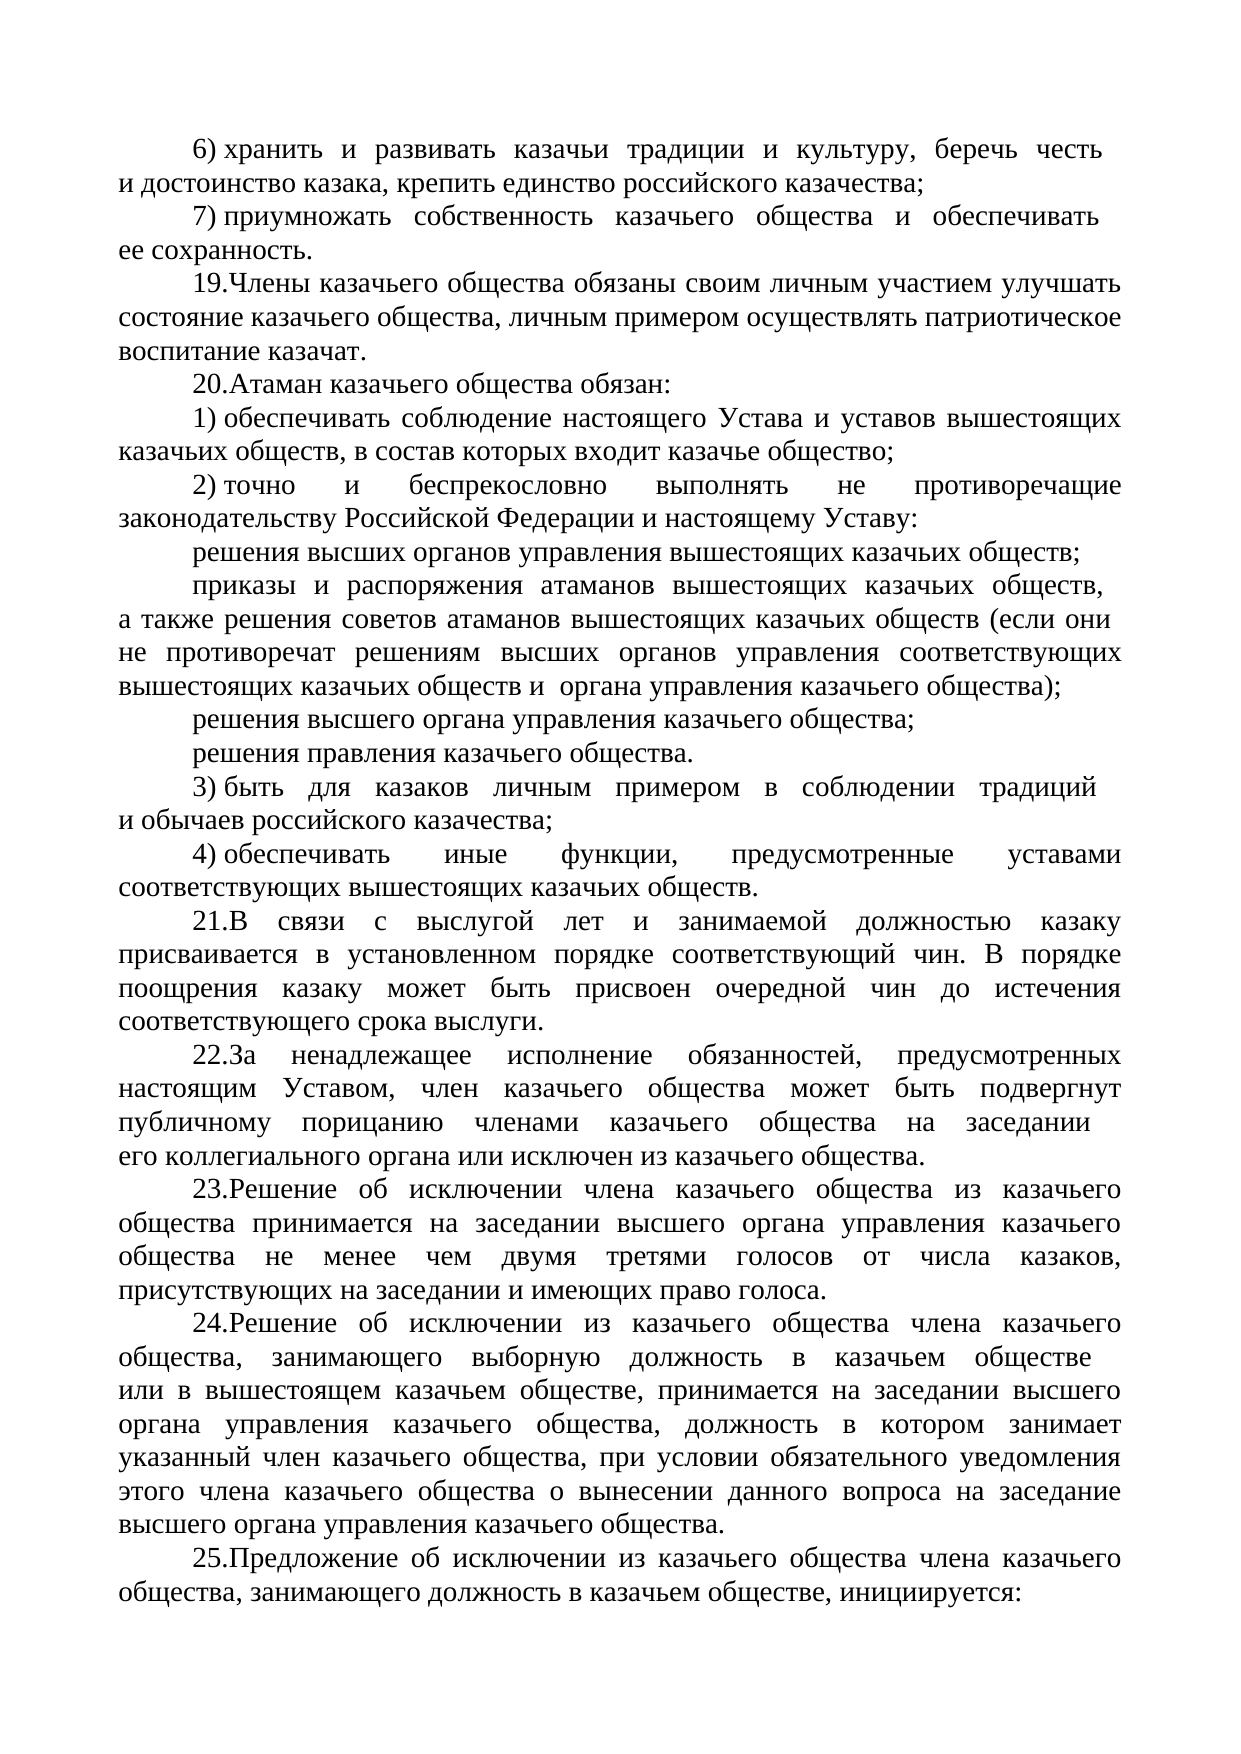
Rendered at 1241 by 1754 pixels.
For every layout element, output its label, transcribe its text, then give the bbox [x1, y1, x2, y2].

text 3) быть для казаков личным примером в соблюдении традиций и обычаев российского казачества; [118, 769, 1122, 836]
text решения правления казачьего общества. [118, 735, 1122, 769]
text 7) приумножать собственность казачьего общества и обеспечивать ее сохранность. [118, 198, 1122, 266]
text 24.Решение об исключении из казачьего общества члена казачьего общества, занимающего выборную должность в казачьем обществе или в вышестоящем казачьем обществе, принимается на заседании высшего органа управления казачьего общества, должность в котором занимает указанный член казачьего общества, при условии обязательного уведомления этого члена казачьего общества о вынесении данного вопроса на заседание высшего органа управления казачьего общества. [118, 1305, 1122, 1540]
text решения высшего органа управления казачьего общества; [118, 702, 1122, 735]
text 22.За ненадлежащее исполнение обязанностей, предусмотренных настоящим Уставом, член казачьего общества может быть подвергнут публичному порицанию членами казачьего общества на заседании его коллегиального органа или исключен из казачьего общества. [118, 1037, 1122, 1171]
text 19.Члены казачьего общества обязаны своим личным участием улучшать состояние казачьего общества, личным примером осуществлять патриотическое воспитание казачат. [118, 266, 1122, 366]
text 1) обеспечивать соблюдение настоящего Устава и уставов вышестоящих казачьих обществ, в состав которых входит казачье общество; [118, 400, 1122, 467]
text решения высших органов управления вышестоящих казачьих обществ; [118, 534, 1122, 567]
text 4) обеспечивать иные функции, предусмотренные уставами соответствующих вышестоящих казачьих обществ. [118, 836, 1122, 903]
text 23.Решение об исключении члена казачьего общества из казачьего общества принимается на заседании высшего органа управления казачьего общества не менее чем двумя третями голосов от числа казаков, присутствующих на заседании и имеющих право голоса. [118, 1171, 1122, 1305]
text приказы и распоряжения атаманов вышестоящих казачьих обществ, а также решения советов атаманов вышестоящих казачьих обществ (если они не противоречат решениям высших органов управления соответствующих вышестоящих казачьих обществ и органа управления казачьего общества); [118, 567, 1122, 702]
text 20.Атаман казачьего общества обязан: [118, 366, 1122, 400]
text 25.Предложение об исключении из казачьего общества члена казачьего общества, занимающего должность в казачьем обществе, инициируется: [118, 1540, 1122, 1607]
text 2) точно и беспрекословно выполнять не противоречащие законодательству Российской Федерации и настоящему Уставу: [118, 467, 1122, 534]
text 21.В связи с выслугой лет и занимаемой должностью казаку присваивается в установленном порядке соответствующий чин. В порядке поощрения казаку может быть присвоен очередной чин до истечения соответствующего срока выслуги. [118, 903, 1122, 1037]
text 6) хранить и развивать казачьи традиции и культуру, беречь честь и достоинство казака, крепить единство российского казачества; [118, 131, 1122, 198]
